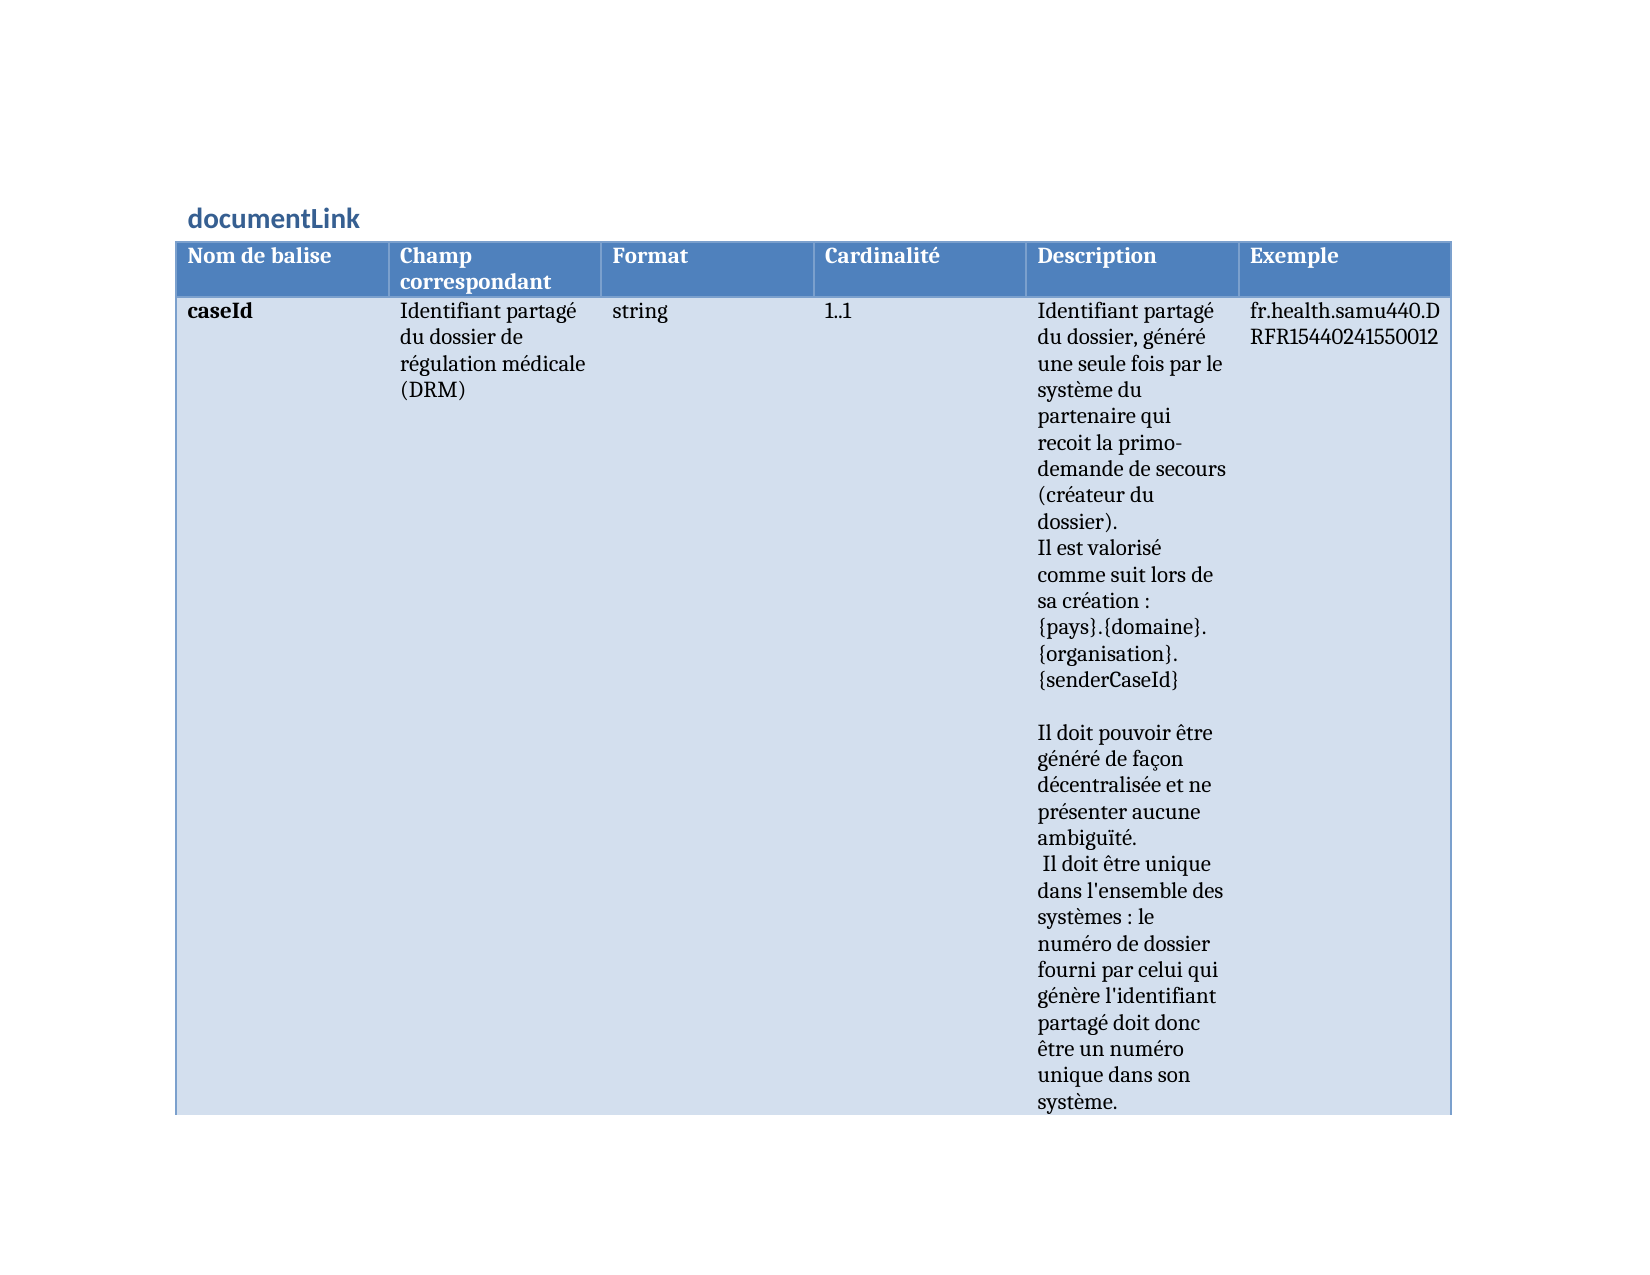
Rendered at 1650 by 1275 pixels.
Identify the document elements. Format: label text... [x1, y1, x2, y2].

table_cell fr.health.samu440.DRFR15440241550012 [1239, 298, 1450, 1115]
table_cell string [601, 298, 814, 1115]
table_header Champ correspondant [390, 243, 600, 296]
subtitle documentLink [187, 200, 1462, 236]
table_cell Identifiant partagé du dossier de régulation médicale (DRM) [389, 298, 601, 1115]
table_cell 1..1 [814, 298, 1026, 1115]
table_header Cardinalité [815, 243, 1025, 296]
table_cell caseId [177, 298, 389, 1115]
table_cell Identifiant partagé du dossier, généré une seule fois par le système du partenaire qui recoit la primo-demande de secours (créateur du dossier). Il est valorisé comme suit lors de sa création : {pays}.{domaine}.{organisation}.{senderCaseId} Il doit pouvoir être généré de façon décentralisée et ne présenter aucune ambiguïté. Il doit être unique dans l'ensemble des systèmes : le numéro de dossier fourni par celui qui génère l'identifiant partagé doit donc être un numéro unique dans son système. [1026, 298, 1239, 1115]
table_header Nom de balise [177, 243, 388, 296]
table_header Format [602, 243, 813, 296]
table_header Exemple [1240, 243, 1450, 296]
table_header Description [1027, 243, 1238, 296]
